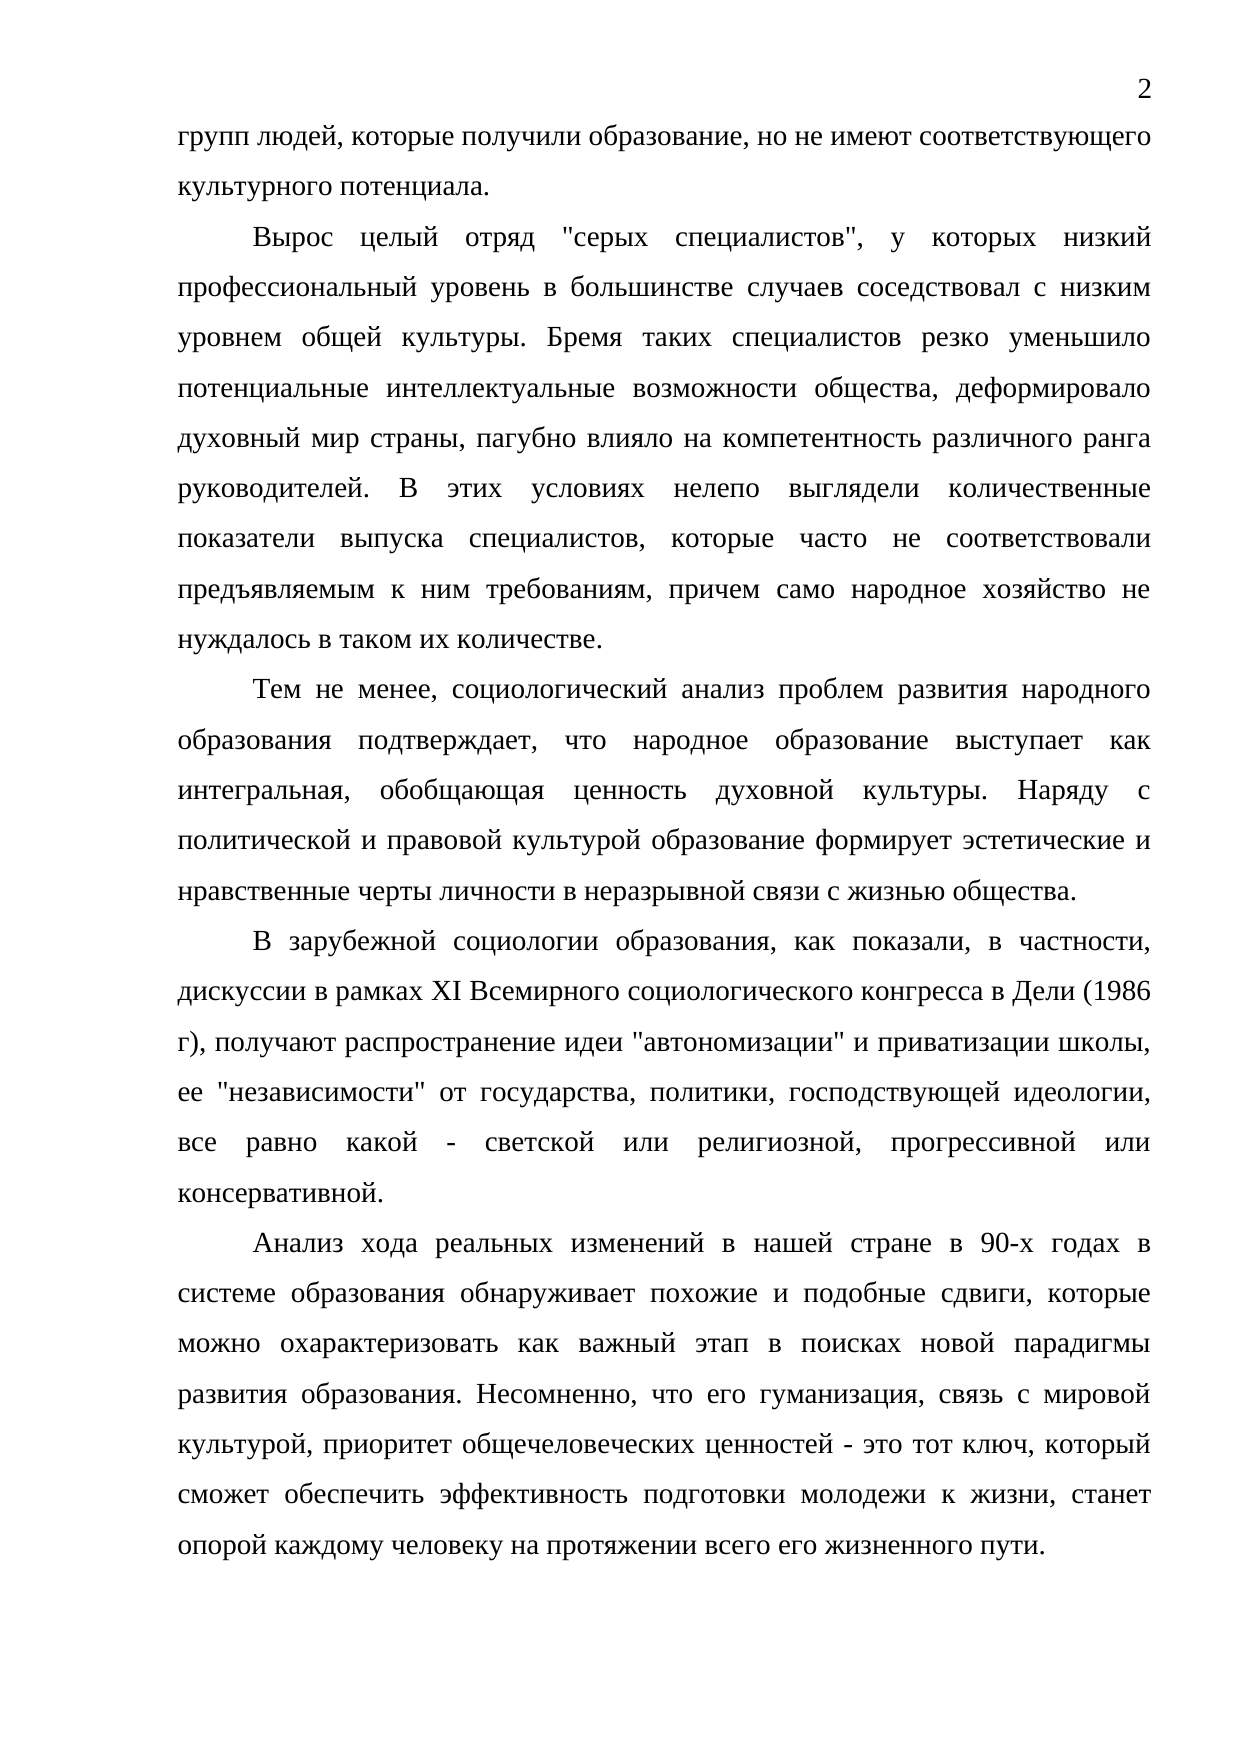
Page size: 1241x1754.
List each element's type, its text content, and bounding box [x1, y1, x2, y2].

text Вырос целый отряд "серых специалистов", у которых низкий профессиональный уровень в большинстве случаев соседствовал с низким уровнем общей культуры. Бремя таких специалистов резко уменьшило потенциальные интеллектуальные возможности общества, деформировало духовный мир страны, пагубно влияло на компетентность различного ранга руководителей. В этих условиях нелепо выглядели количественные показатели выпуска специалистов, которые часто не соответствовали предъявляемым к ним требованиям, причем само народное хозяйство не нуждалось в таком их количестве. [177, 219, 1152, 655]
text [177, 118, 1152, 202]
text Тем не менее, социологический анализ проблем развития народного образования подтверждает, что народное образование выступает как интегральная, обобщающая ценность духовной культуры. Наряду с политической и правовой культурой образование формирует эстетические и нравственные черты личности в неразрывной связи с жизнью общества. [177, 672, 1152, 906]
text Анализ хода реальных изменений в нашей стране в 90-х годах в системе образования обнаруживает похожие и подобные сдвиги, которые можно охарактеризовать как важный этап в поисках новой парадигмы развития образования. Несомненно, что его гуманизация, связь с мировой культурой, приоритет общечеловеческих ценностей - это тот ключ, который сможет обеспечить эффективность подготовки молодежи к жизни, станет опорой каждому человеку на протяжении всего его жизненного пути. [177, 1225, 1152, 1560]
text В зарубежной социологии образования, как показали, в частности, дискуссии в рамках XI Всемирного социологического конгресса в Дели (1986 г), получают распространение идеи "автономизации" и приватизации школы, ее "независимости" от государства, политики, господствующей идеологии, все равно какой - светской или религиозной, прогрессивной или консервативной. [177, 923, 1152, 1208]
